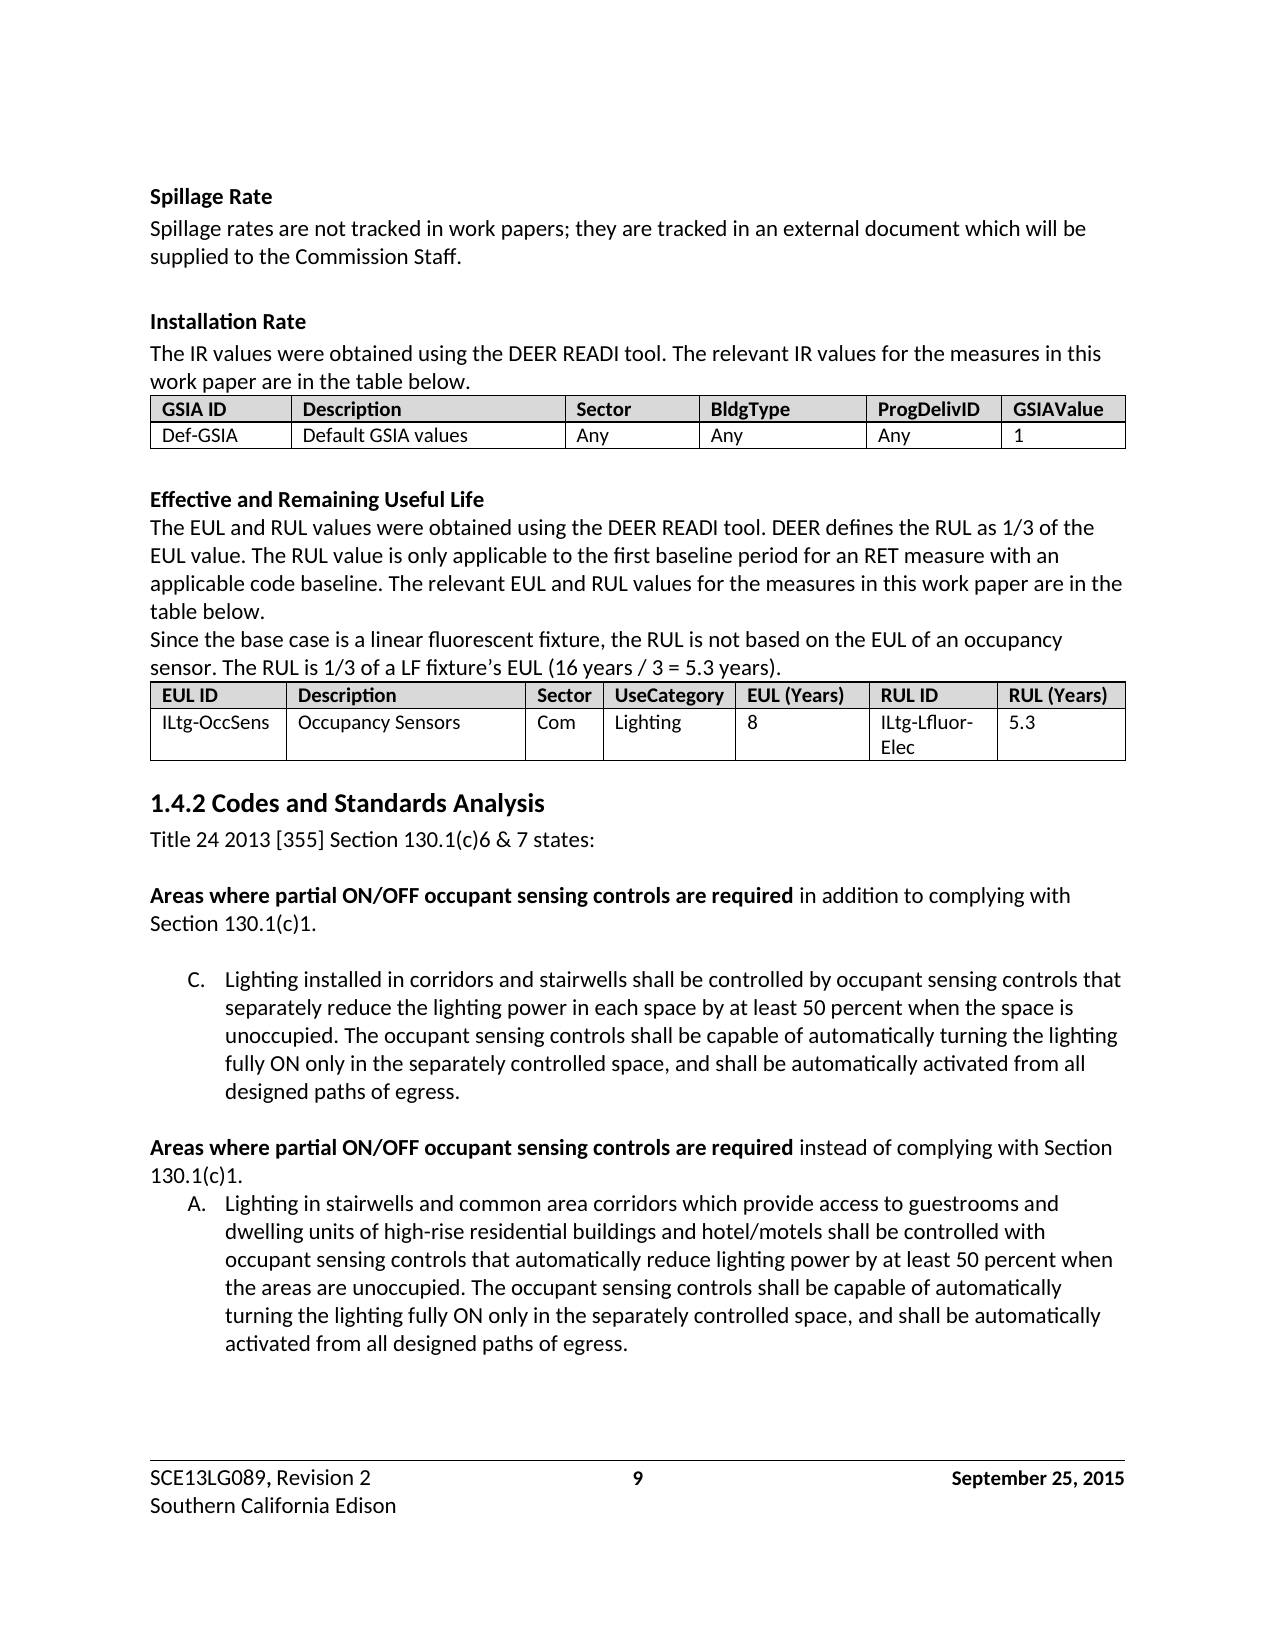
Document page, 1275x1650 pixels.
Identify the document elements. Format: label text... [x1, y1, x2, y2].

text 130.1(c)1. [150, 1161, 1125, 1189]
text Areas where partial ON/OFF occupant sensing controls are required instead of complying with Section [150, 1133, 1125, 1161]
table_header Sector [526, 683, 603, 708]
table_header RUL (Years) [998, 683, 1125, 708]
table_cell 5.3 [998, 709, 1125, 760]
text Installation Rate [150, 307, 1125, 335]
text Since the base case is a linear fluorescent fixture, the RUL is not based on the EUL of an occupancy sensor. The RUL is 1/3 of a LF fixture’s EUL (16 years / 3 = 5.3 years). [150, 625, 1125, 681]
table_cell Default GSIA values [292, 423, 565, 448]
table_header ProgDelivID [867, 396, 1001, 421]
table_cell Any [700, 423, 866, 448]
table_header Sector [566, 396, 699, 421]
text Spillage rates are not tracked in work papers; they are tracked in an external document which will be supplied to the Commission Staff. [150, 214, 1125, 270]
table_header EUL ID [151, 683, 286, 708]
table_header BldgType [700, 396, 866, 421]
table_cell ILtg-OccSens [151, 709, 286, 760]
table_cell Occupancy Sensors [287, 709, 525, 760]
table_cell Com [526, 709, 603, 760]
text Spillage Rate [150, 182, 1125, 210]
table_header EUL (Years) [736, 683, 869, 708]
table_cell Def-GSIA [151, 423, 291, 448]
list Lighting in stairwells and common area corridors which provide access to guestrooms and dwelling units of high-rise residential buildings and hotel/motels shall be controlled with occupant sensing controls that automatically reduce lighting power by at least 50 percent when the areas are unoccupied. The occupant sensing controls shall be capable of automatically turning the lighting fully ON only in the separately controlled space, and shall be automatically activated from all designed paths of egress. [187, 1189, 1125, 1357]
table_cell Any [566, 423, 699, 448]
text Areas where partial ON/OFF occupant sensing controls are required in addition to complying with Section 130.1(c)1. [150, 881, 1125, 937]
table_header GSIAValue [1002, 396, 1125, 421]
table_cell 1 [1002, 423, 1125, 448]
table_cell ILtg-Lfluor-Elec [870, 709, 997, 760]
table_cell Any [867, 423, 1001, 448]
text Title 24 2013 [355] Section 130.1(c)6 & 7 states: [150, 825, 1125, 853]
table_header UseCategory [604, 683, 735, 708]
table_header Description [287, 683, 525, 708]
text Effective and Remaining Useful Life [150, 485, 1125, 513]
table_header GSIA ID [151, 396, 291, 421]
table_cell Lighting [604, 709, 735, 760]
list Lighting installed in corridors and stairwells shall be controlled by occupant sensing controls that separately reduce the lighting power in each space by at least 50 percent when the space is unoccupied. The occupant sensing controls shall be capable of automatically turning the lighting fully ON only in the separately controlled space, and shall be automatically activated from all designed paths of egress. [187, 965, 1125, 1105]
table_header Description [292, 396, 565, 421]
subtitle 1.4.2 Codes and Standards Analysis [150, 786, 1125, 819]
text The EUL and RUL values were obtained using the DEER READI tool. DEER defines the RUL as 1/3 of the EUL value. The RUL value is only applicable to the first baseline period for an RET measure with an applicable code baseline. The relevant EUL and RUL values for the measures in this work paper are in the table below. [150, 513, 1125, 625]
text The IR values were obtained using the DEER READI tool. The relevant IR values for the measures in this work paper are in the table below. [150, 339, 1125, 395]
table_cell 8 [736, 709, 869, 760]
table_header RUL ID [870, 683, 997, 708]
